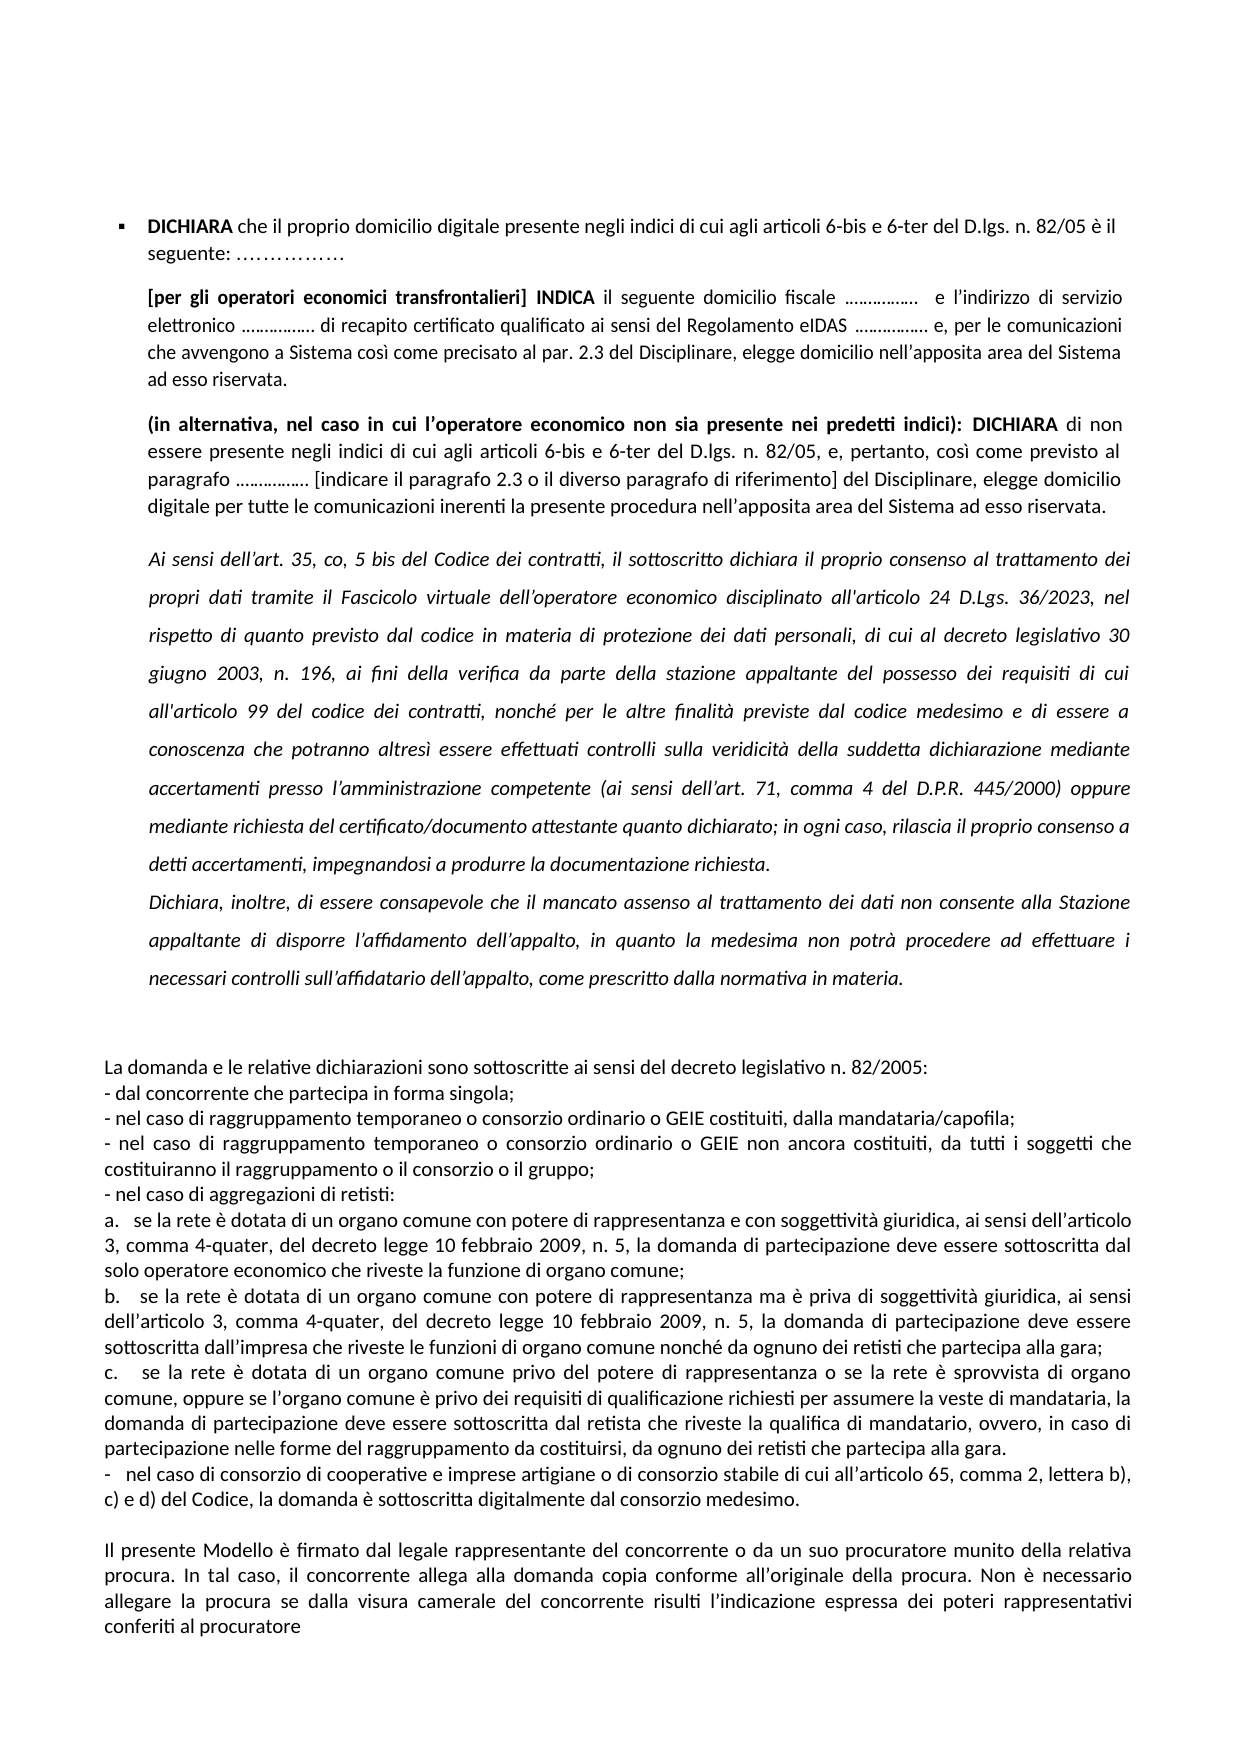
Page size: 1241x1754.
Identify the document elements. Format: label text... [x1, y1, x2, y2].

list [per gli operatori economici transfrontalieri] INDICA il seguente domicilio fiscale e l’indirizzo di servizio elettronico di recapito certificato qualificato ai sensi del Regolamento eIDAS e, per le comunicazioni che avvengono a Sistema così come precisato al par. 2.3 del Disciplinare, elegge domicilio nell’apposita area del Sistema ad esso riservata. [147, 284, 1123, 392]
text c. se la rete è dotata di un organo comune privo del potere di rappresentanza o se la rete è sprovvista di organo comune, oppure se l’organo comune è privo dei requisiti di qualificazione richiesti per assumere la veste di mandataria, la domanda di partecipazione deve essere sottoscritta dal retista che riveste la qualifica di mandatario, ovvero, in caso di partecipazione nelle forme del raggruppamento da costituirsi, da ognuno dei retisti che partecipa alla gara. [104, 1359, 1134, 1461]
text Dichiara, inoltre, di essere consapevole che il mancato assenso al trattamento dei dati non consente alla Stazione appaltante di disporre l’affidamento dell’appalto, in quanto la medesima non potrà procedere ad effettuare i necessari controlli sull’affidatario dell’appalto, come prescritto dalla normativa in materia. [148, 889, 1134, 991]
text - nel caso di aggregazioni di retisti: [104, 1181, 1134, 1207]
text - dal concorrente che partecipa in forma singola; [104, 1080, 1134, 1105]
text a. se la rete è dotata di un organo comune con potere di rappresentanza e con soggettività giuridica, ai sensi dell’articolo 3, comma 4-quater, del decreto legge 10 febbraio 2009, n. 5, la domanda di partecipazione deve essere sottoscritta dal solo operatore economico che riveste la funzione di organo comune; [104, 1207, 1134, 1283]
list DICHIARA che il proprio domicilio digitale presente negli indici di cui agli articoli 6-bis e 6-ter del D.lgs. n. 82/05 è il seguente: [118, 213, 1123, 266]
text - nel caso di raggruppamento temporaneo o consorzio ordinario o GEIE non ancora costituiti, da tutti i soggetti che costituiranno il raggruppamento o il consorzio o il gruppo; [104, 1131, 1134, 1181]
text Il presente Modello è firmato dal legale rappresentante del concorrente o da un suo procuratore munito della relativa procura. In tal caso, il concorrente allega alla domanda copia conforme all’originale della procura. Non è necessario allegare la procura se dalla visura camerale del concorrente risulti l’indicazione espressa dei poteri rappresentativi conferiti al procuratore [104, 1537, 1134, 1639]
text - nel caso di raggruppamento temporaneo o consorzio ordinario o GEIE costituiti, dalla mandataria/capofila; [104, 1105, 1134, 1131]
text La domanda e le relative dichiarazioni sono sottoscritte ai sensi del decreto legislativo n. 82/2005: [104, 1054, 1134, 1080]
text - nel caso di consorzio di cooperative e imprese artigiane o di consorzio stabile di cui all’articolo 65, comma 2, lettera b), c) e d) del Codice, la domanda è sottoscritta digitalmente dal consorzio medesimo. [104, 1461, 1134, 1512]
text Ai sensi dell’art. 35, co, 5 bis del Codice dei contratti, il sottoscritto dichiara il proprio consenso al trattamento dei propri dati tramite il Fascicolo virtuale dell’operatore economico disciplinato all'articolo 24 D.Lgs. 36/2023, nel rispetto di quanto previsto dal codice in materia di protezione dei dati personali, di cui al decreto legislativo 30 giugno 2003, n. 196, ai fini della verifica da parte della stazione appaltante del possesso dei requisiti di cui all'articolo 99 del codice dei contratti, nonché per le altre finalità previste dal codice medesimo e di essere a conoscenza che potranno altresì essere effettuati controlli sulla veridicità della suddetta dichiarazione mediante accertamenti presso l’amministrazione competente (ai sensi dell’art. 71, comma 4 del D.P.R. 445/2000) oppure mediante richiesta del certificato/documento attestante quanto dichiarato; in ogni caso, rilascia il proprio consenso a detti accertamenti, impegnandosi a produrre la documentazione richiesta. [148, 546, 1134, 876]
text b. se la rete è dotata di un organo comune con potere di rappresentanza ma è priva di soggettività giuridica, ai sensi dell’articolo 3, comma 4-quater, del decreto legge 10 febbraio 2009, n. 5, la domanda di partecipazione deve essere sottoscritta dall’impresa che riveste le funzioni di organo comune nonché da ognuno dei retisti che partecipa alla gara; [104, 1283, 1134, 1359]
list (in alternativa, nel caso in cui l’operatore economico non sia presente nei predetti indici): DICHIARA di non essere presente negli indici di cui agli articoli 6-bis e 6-ter del D.lgs. n. 82/05, e, pertanto, così come previsto al paragrafo [indicare il paragrafo 2.3 o il diverso paragrafo di riferimento] del Disciplinare, elegge domicilio digitale per tutte le comunicazioni inerenti la presente procedura nell’apposita area del Sistema ad esso riservata. [147, 411, 1123, 519]
